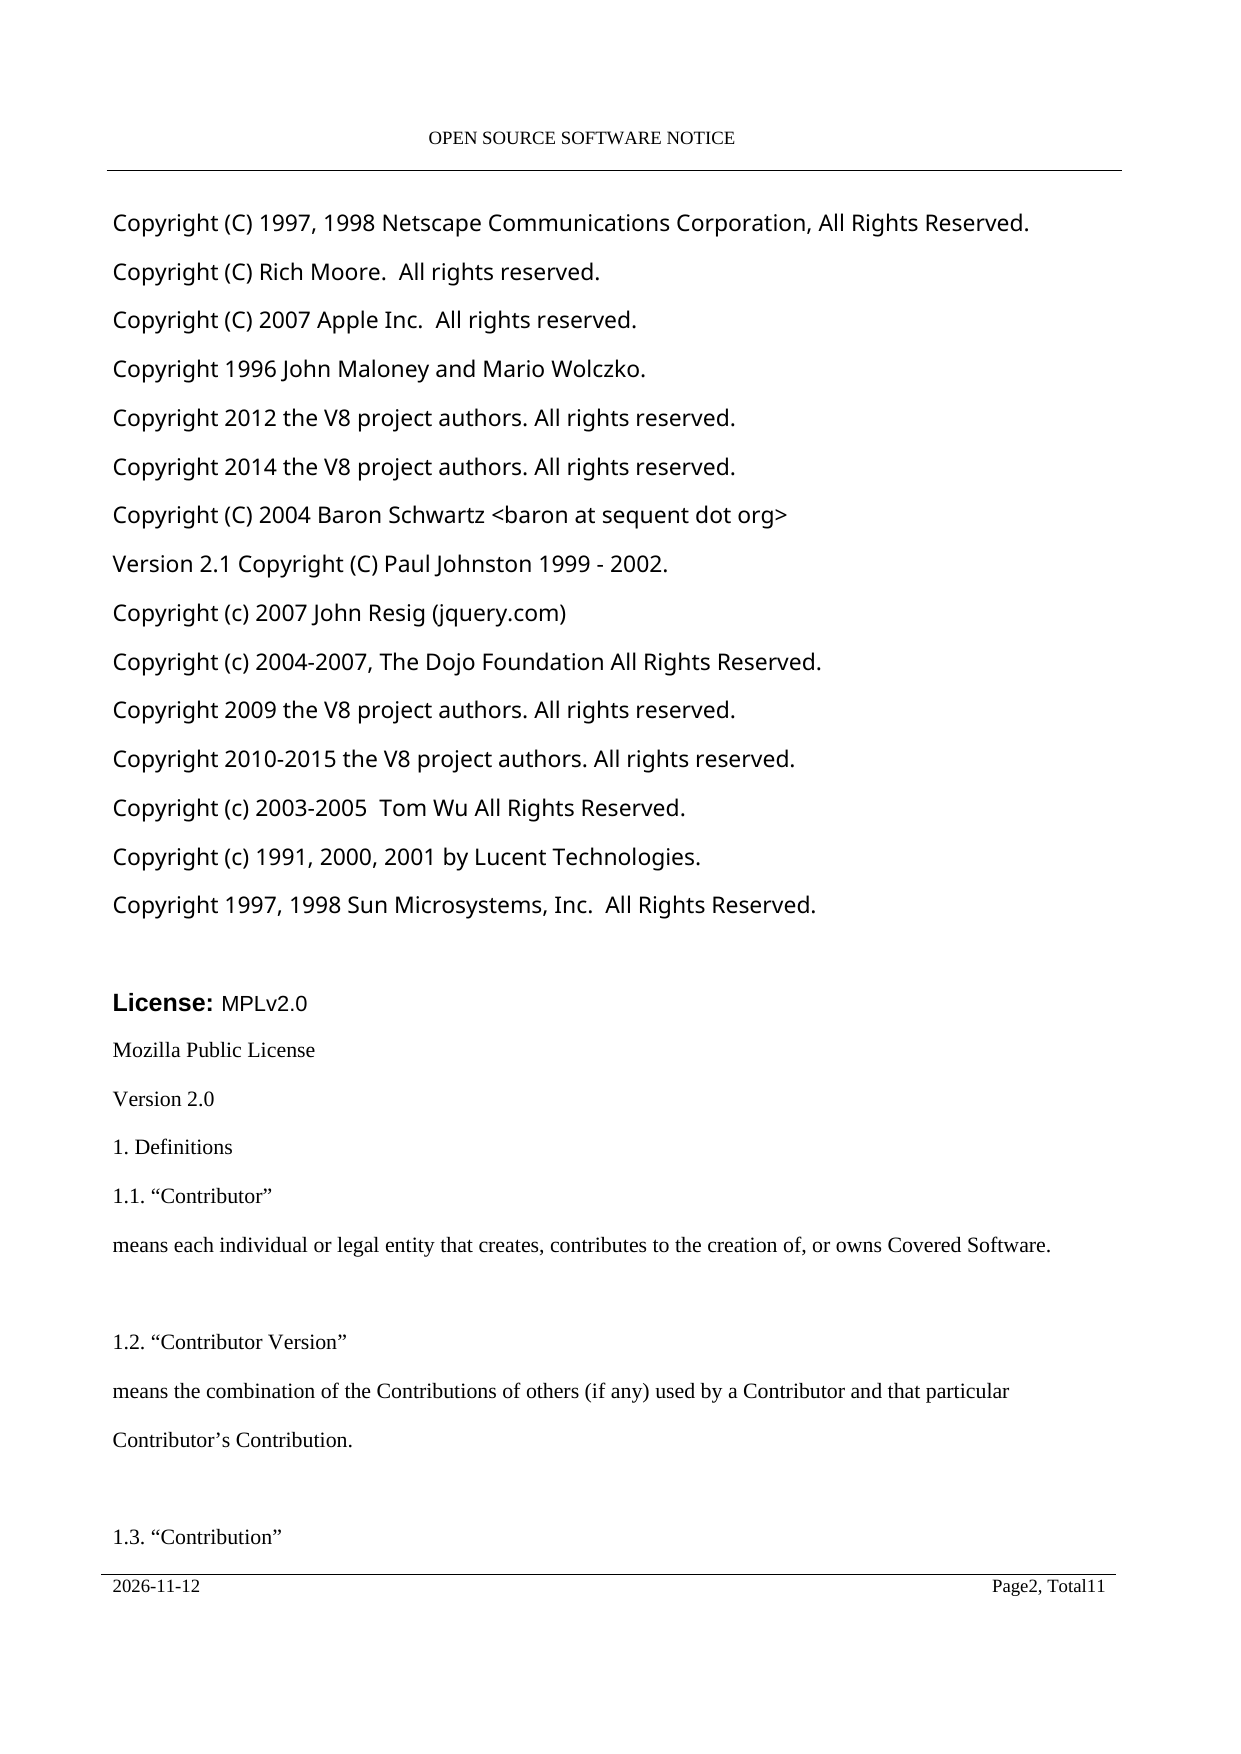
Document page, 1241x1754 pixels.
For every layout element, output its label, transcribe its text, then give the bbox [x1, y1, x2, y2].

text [112, 206, 1128, 970]
text License: MPLv2.0 [112, 986, 1128, 1019]
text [112, 1033, 1128, 1553]
